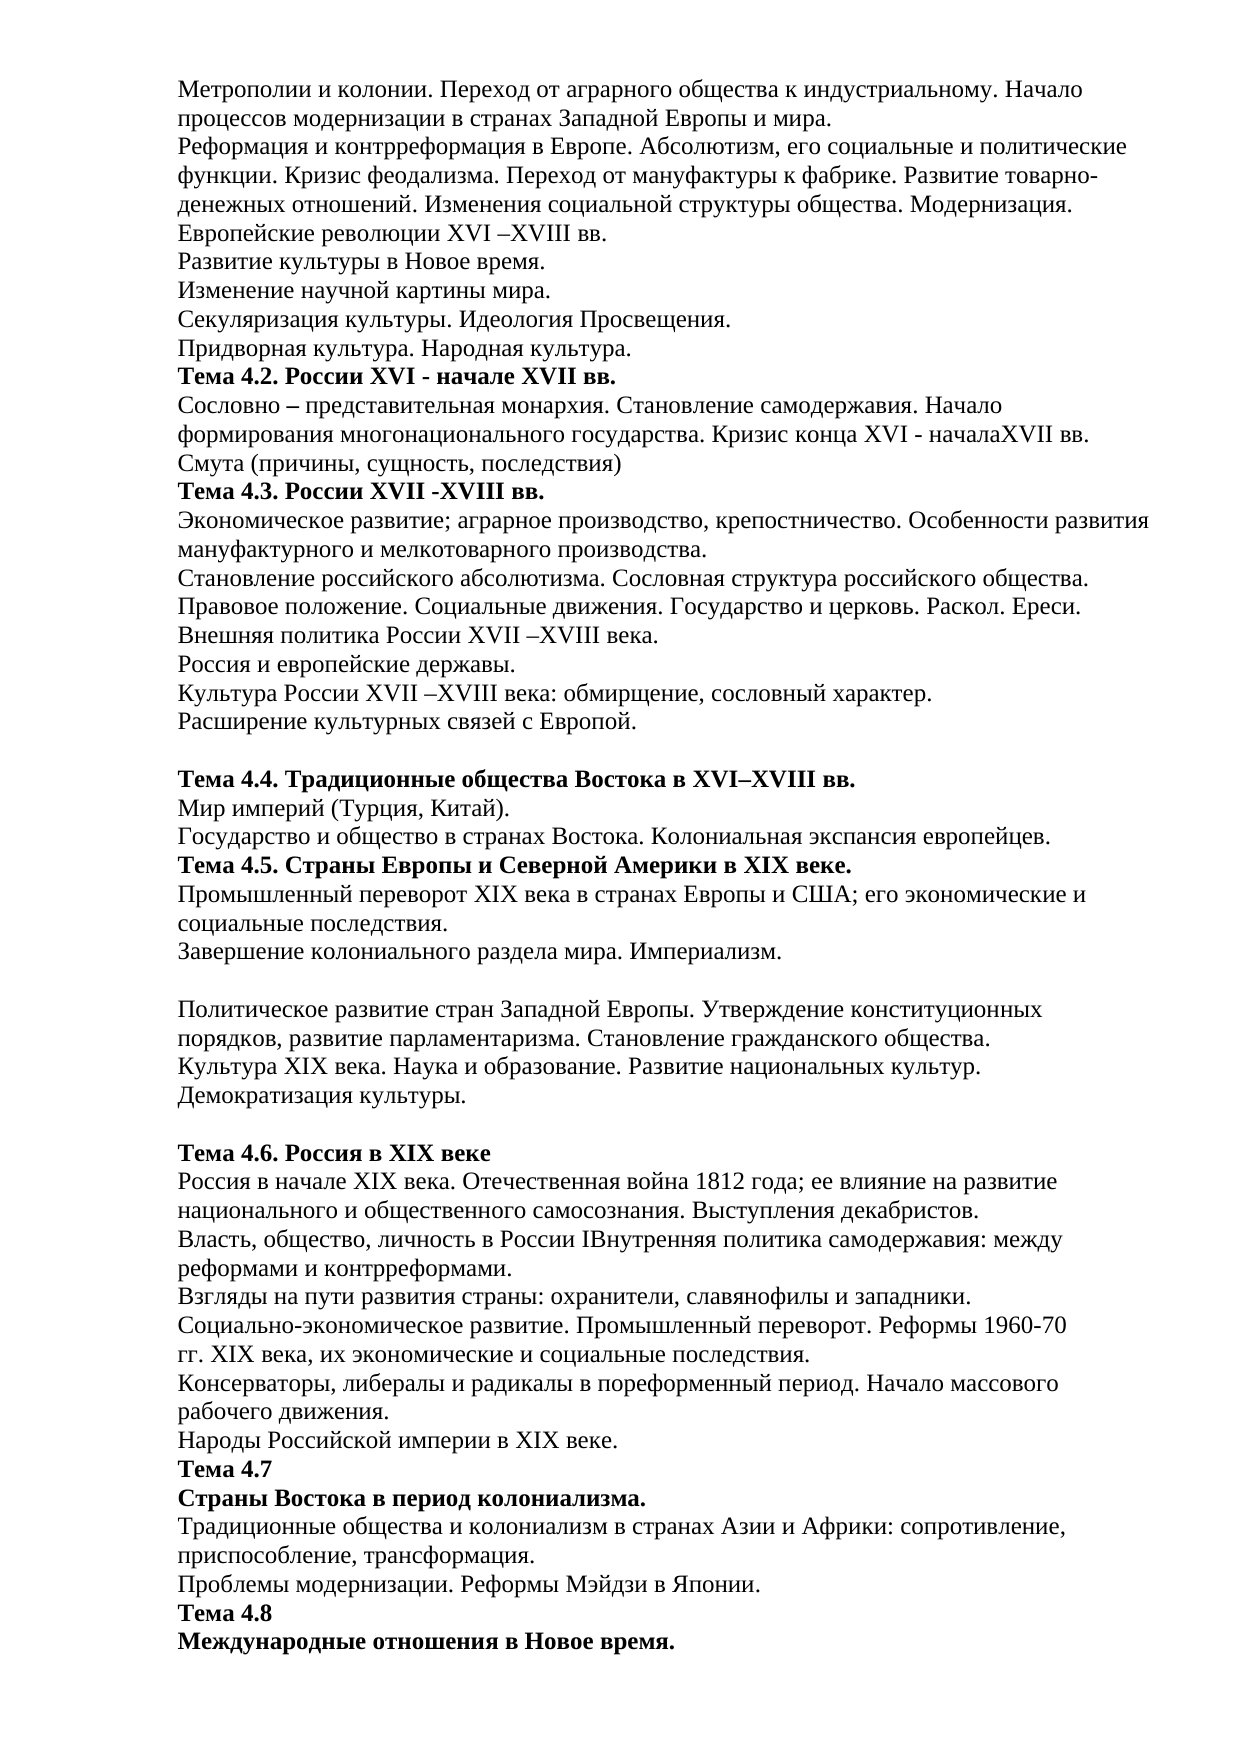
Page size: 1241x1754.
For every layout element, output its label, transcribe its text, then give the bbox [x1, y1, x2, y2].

text Экономическое развитие; аграрное производство, крепостничество. Особенности развития мануфактурного и мелкотоварного производства. [177, 505, 1152, 563]
text Европейские революции XVI –XVIII вв. [177, 218, 1152, 246]
text Консерваторы, либералы и радикалы в пореформенный период. Начало массового рабочего движения. [177, 1368, 1152, 1425]
text Промышленный переворот XIX века в странах Европы и США; его экономические и социальные последствия. [177, 879, 1152, 936]
text Развитие культуры в Новое время. [177, 246, 1152, 275]
text Изменение научной картины мира. Секуляризация культуры. Идеология Просвещения. [177, 275, 1152, 333]
text Расширение культурных связей с Европой. [177, 706, 1152, 735]
text Тема 4.3. России XVII -XVIII вв. [177, 476, 1152, 505]
text Тема 4.2. России XVI - начале XVII вв. [177, 361, 1152, 390]
text Внешняя политика России XVII –XVIII века. [177, 620, 1152, 649]
text Политическое развитие стран Западной Европы. Утверждение конституционных порядков, развитие парламентаризма. Становление гражданского общества. [177, 994, 1152, 1051]
text Тема 4.7 [177, 1454, 1152, 1483]
text Тема 4.4. Традиционные общества Востока в XVI–XVIII вв. [177, 764, 1152, 793]
text Государство и общество в странах Востока. Колониальная экспансия европейцев. [177, 821, 1152, 850]
text Реформация и контрреформация в Европе. Абсолютизм, его социальные и политические функции. Кризис феодализма. Переход от мануфактуры к фабрике. Развитие товарно-денежных отношений. Изменения социальной структуры общества. Модернизация. [177, 131, 1152, 218]
text Правовое положение. Социальные движения. Государство и церковь. Раскол. Ереси. [177, 591, 1152, 620]
text Народы Российской империи в XIX веке. [177, 1425, 1152, 1454]
text Мир империй (Турция, Китай). [177, 793, 1152, 821]
text Тема 4.6. Россия в XIX веке [177, 1138, 1152, 1166]
text Социально-экономическое развитие. Промышленный переворот. Реформы 1960-70 гг. XIX века, их экономические и социальные последствия. [177, 1310, 1152, 1368]
text Придворная культура. Народная культура. [177, 333, 1152, 361]
text Страны Востока в период колониализма. [177, 1483, 1152, 1511]
text Взгляды на пути развития страны: охранители, славянофилы и западники. [177, 1281, 1152, 1310]
text Тема 4.8 [177, 1598, 1152, 1626]
text Тема 4.5. Страны Европы и Северной Америки в XIX веке. [177, 850, 1152, 879]
text Власть, общество, личность в России IВнутренняя политика самодержавия: между реформами и контрреформами. [177, 1224, 1152, 1281]
text Культура России XVII –XVIII века: обмирщение, сословный характер. [177, 678, 1152, 706]
text Становление российского абсолютизма. Сословная структура российского общества. [177, 563, 1152, 591]
text Россия и европейские державы. [177, 649, 1152, 678]
text Сословно – представительная монархия. Становление самодержавия. Начало формирования многонационального государства. Кризис конца XVI - началаXVII вв. Смута (причины, сущность, последствия) [177, 390, 1152, 476]
text Россия в начале XIX века. Отечественная война 1812 года; ее влияние на развитие национального и общественного самосознания. Выступления декабристов. [177, 1166, 1152, 1224]
text Культура XIX века. Наука и образование. Развитие национальных культур. Демократизация культуры. [177, 1051, 1152, 1109]
text Метрополии и колонии. Переход от аграрного общества к индустриальному. Начало процессов модернизации в странах Западной Европы и мира. [177, 74, 1152, 131]
text Традиционные общества и колониализм в странах Азии и Африки: сопротивление, приспособление, трансформация. Проблемы модернизации. Реформы Мэйдзи в Японии. [177, 1511, 1152, 1598]
text Завершение колониального раздела мира. Империализм. [177, 936, 1152, 965]
text Международные отношения в Новое время. [177, 1626, 1152, 1655]
